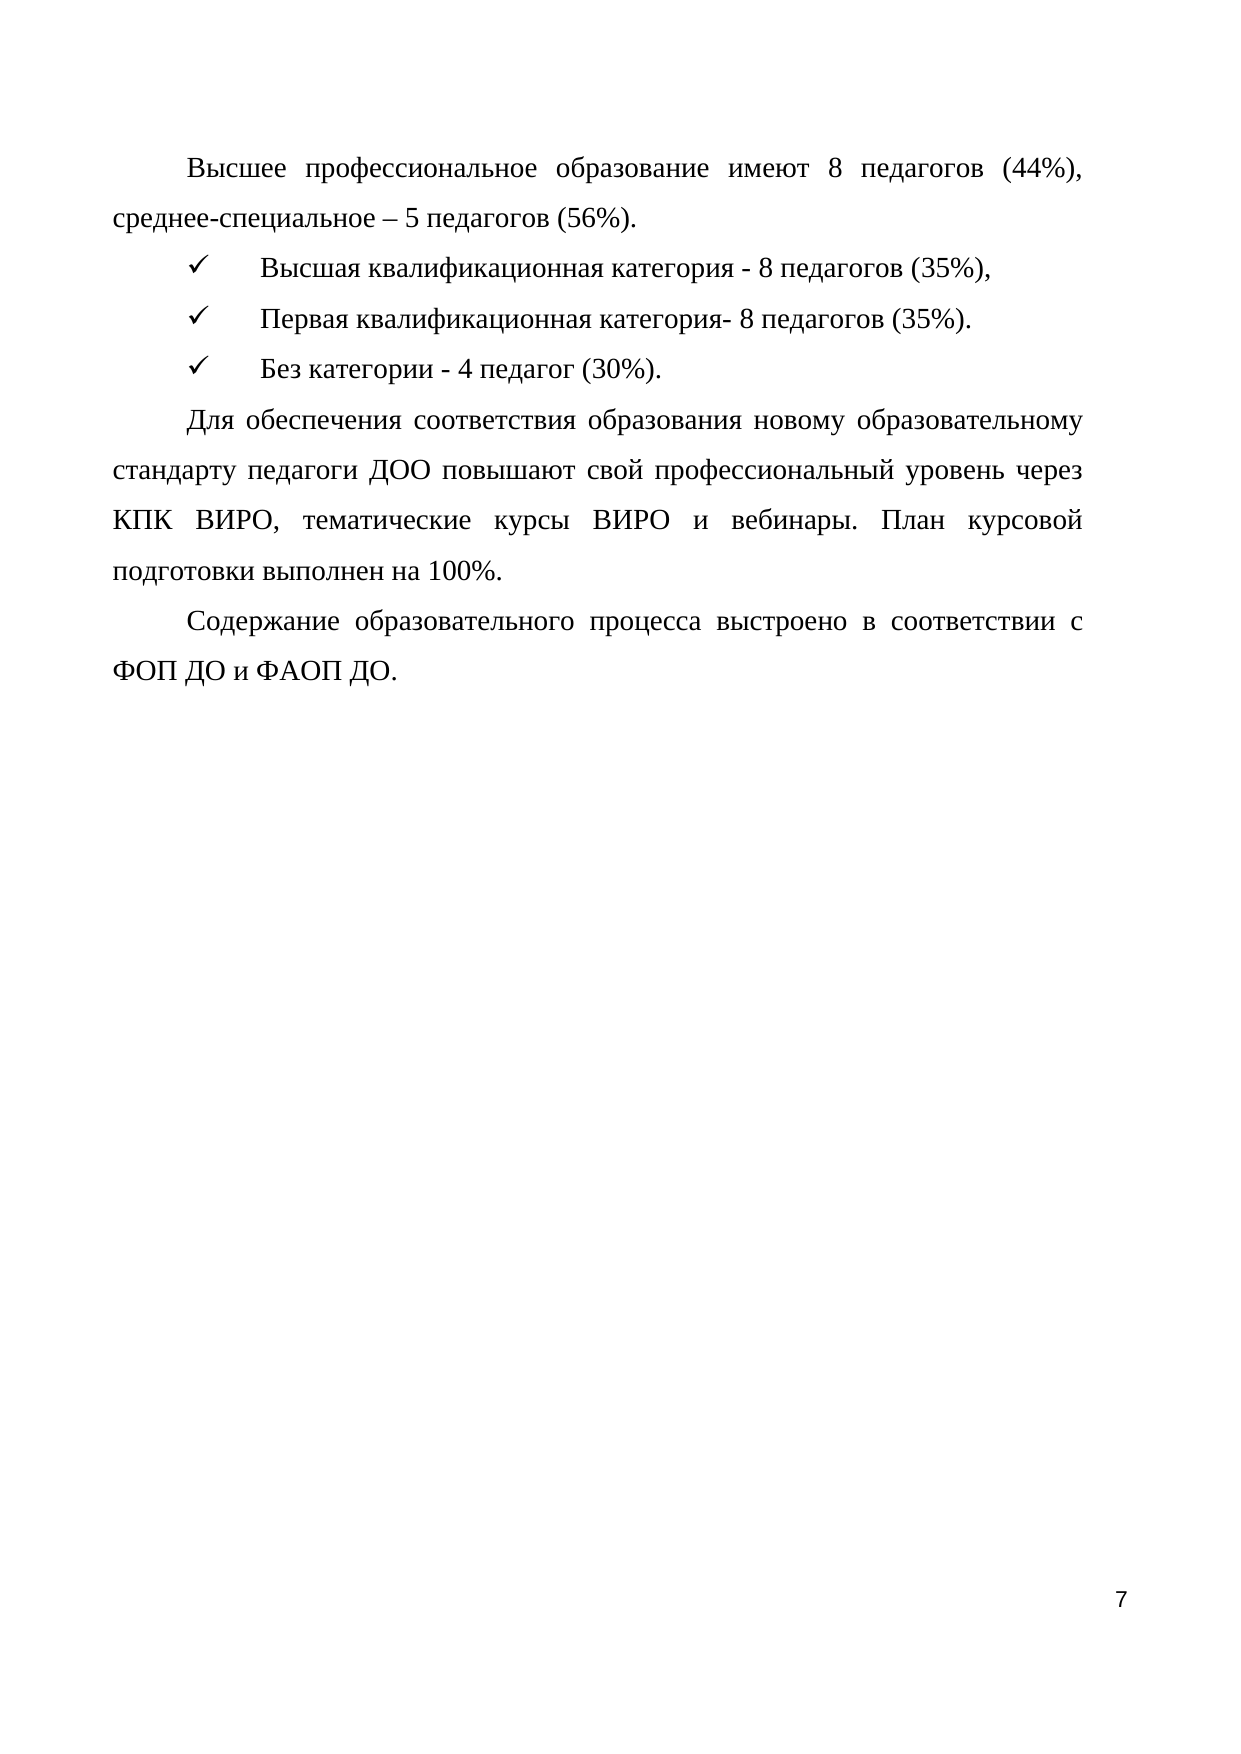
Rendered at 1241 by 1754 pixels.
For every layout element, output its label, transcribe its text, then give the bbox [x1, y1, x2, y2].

text Высшее профессиональное образование имеют 8 педагогов (44%), среднее-специальное – 5 педагогов (56%). [112, 150, 1083, 234]
text Для обеспечения соответствия образования новому образовательному стандарту педагоги ДОО повышают свой профессиональный уровень через КПК ВИРО, тематические курсы ВИРО и вебинары. План курсовой подготовки выполнен на 100%. [112, 402, 1083, 586]
list Без категории - 4 педагог (30%). [112, 351, 1083, 385]
list Высшая квалификационная категория - 8 педагогов (35%), [112, 251, 1083, 284]
text Содержание образовательного процесса выстроено в соответствии с ФОП ДО и ФАОП ДО. [112, 603, 1083, 687]
list Первая квалификационная категория- 8 педагогов (35%). [112, 301, 1083, 335]
